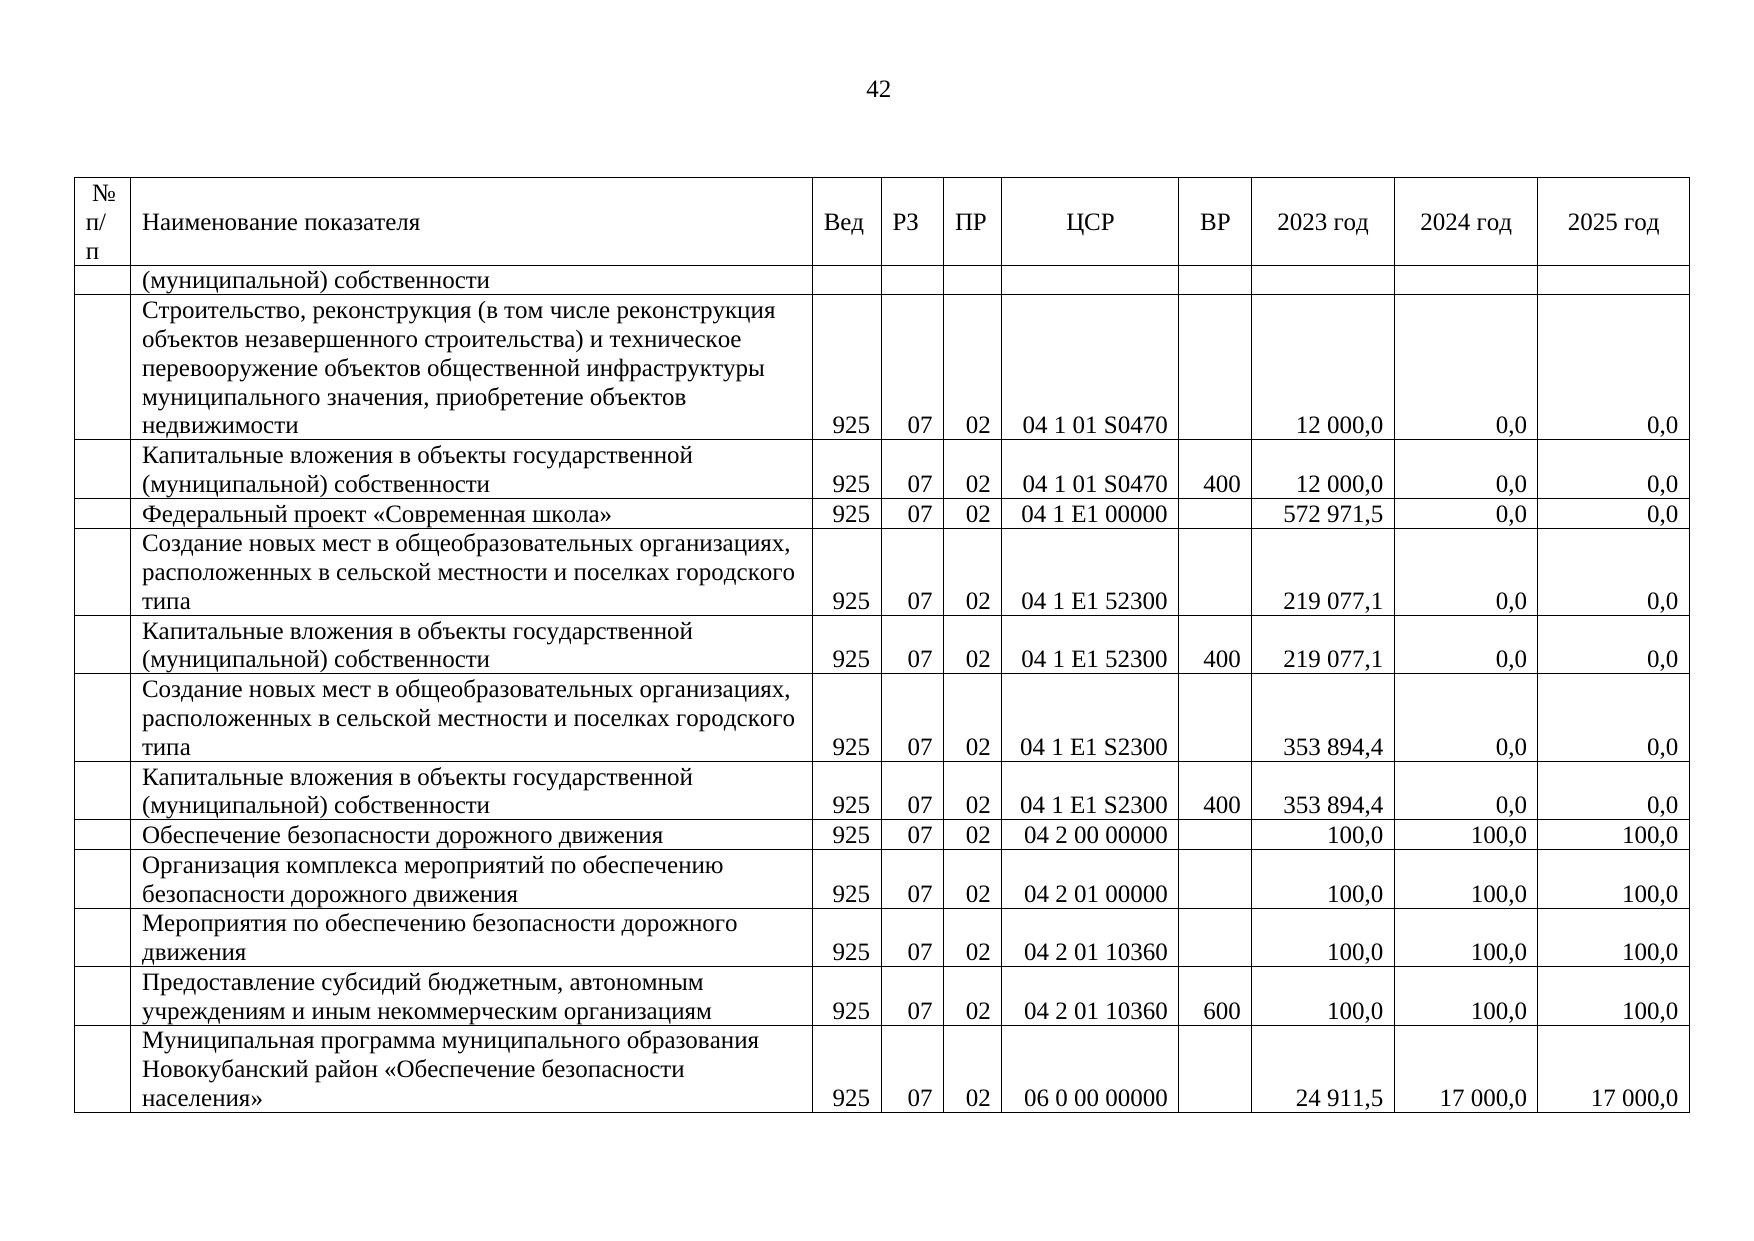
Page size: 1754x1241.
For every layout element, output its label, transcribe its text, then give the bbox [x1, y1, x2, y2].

table_header ПР [944, 178, 1001, 264]
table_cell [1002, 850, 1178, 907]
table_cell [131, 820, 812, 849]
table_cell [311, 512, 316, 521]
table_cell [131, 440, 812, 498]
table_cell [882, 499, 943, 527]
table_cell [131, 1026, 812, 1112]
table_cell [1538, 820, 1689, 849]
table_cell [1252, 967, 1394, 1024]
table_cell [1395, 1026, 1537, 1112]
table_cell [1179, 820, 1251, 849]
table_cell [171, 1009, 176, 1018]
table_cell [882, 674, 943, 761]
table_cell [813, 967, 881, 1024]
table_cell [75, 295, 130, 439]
table_header 2025 год [1538, 178, 1689, 264]
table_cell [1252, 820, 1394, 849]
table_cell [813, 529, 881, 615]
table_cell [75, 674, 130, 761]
table_header Вед [813, 178, 881, 264]
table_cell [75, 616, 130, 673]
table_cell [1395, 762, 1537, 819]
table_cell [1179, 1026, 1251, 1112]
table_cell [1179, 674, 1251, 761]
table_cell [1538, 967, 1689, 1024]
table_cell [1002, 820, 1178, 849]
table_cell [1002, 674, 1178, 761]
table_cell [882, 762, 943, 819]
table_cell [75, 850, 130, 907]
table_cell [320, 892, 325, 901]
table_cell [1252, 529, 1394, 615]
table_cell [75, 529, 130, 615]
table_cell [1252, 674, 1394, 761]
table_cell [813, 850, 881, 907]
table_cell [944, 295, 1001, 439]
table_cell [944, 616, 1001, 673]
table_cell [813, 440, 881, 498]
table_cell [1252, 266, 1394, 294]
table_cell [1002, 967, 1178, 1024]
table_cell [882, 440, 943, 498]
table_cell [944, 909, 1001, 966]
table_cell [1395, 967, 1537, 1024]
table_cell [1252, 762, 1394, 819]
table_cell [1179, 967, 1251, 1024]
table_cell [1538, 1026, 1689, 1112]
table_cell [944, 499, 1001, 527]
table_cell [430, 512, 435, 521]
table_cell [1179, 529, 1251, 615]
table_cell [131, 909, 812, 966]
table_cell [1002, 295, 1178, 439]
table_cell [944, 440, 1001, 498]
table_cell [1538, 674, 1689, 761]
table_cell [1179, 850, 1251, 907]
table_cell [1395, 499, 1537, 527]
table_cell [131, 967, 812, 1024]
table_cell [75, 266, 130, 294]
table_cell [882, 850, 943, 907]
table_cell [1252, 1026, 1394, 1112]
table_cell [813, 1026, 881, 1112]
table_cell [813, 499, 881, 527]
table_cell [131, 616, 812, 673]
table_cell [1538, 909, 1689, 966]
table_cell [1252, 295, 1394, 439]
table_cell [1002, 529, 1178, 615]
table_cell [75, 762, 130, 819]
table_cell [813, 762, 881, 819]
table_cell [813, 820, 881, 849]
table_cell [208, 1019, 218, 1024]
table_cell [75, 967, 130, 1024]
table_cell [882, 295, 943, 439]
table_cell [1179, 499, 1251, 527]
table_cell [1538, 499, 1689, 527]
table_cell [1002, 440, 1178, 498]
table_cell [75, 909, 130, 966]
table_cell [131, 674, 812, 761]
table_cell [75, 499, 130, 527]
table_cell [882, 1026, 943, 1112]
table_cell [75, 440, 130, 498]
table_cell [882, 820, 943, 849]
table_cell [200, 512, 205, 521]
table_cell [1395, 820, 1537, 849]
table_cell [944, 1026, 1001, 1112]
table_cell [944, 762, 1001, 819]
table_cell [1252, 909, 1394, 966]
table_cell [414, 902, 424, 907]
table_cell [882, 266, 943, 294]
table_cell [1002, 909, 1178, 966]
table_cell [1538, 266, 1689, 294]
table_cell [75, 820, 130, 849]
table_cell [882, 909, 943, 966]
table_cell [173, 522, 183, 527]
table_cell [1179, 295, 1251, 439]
table_header 2023 год [1252, 178, 1394, 264]
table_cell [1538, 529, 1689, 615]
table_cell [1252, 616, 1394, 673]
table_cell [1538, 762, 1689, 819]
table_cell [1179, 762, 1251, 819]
table_header ЦСР [1002, 178, 1178, 264]
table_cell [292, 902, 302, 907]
table_header РЗ [882, 178, 943, 264]
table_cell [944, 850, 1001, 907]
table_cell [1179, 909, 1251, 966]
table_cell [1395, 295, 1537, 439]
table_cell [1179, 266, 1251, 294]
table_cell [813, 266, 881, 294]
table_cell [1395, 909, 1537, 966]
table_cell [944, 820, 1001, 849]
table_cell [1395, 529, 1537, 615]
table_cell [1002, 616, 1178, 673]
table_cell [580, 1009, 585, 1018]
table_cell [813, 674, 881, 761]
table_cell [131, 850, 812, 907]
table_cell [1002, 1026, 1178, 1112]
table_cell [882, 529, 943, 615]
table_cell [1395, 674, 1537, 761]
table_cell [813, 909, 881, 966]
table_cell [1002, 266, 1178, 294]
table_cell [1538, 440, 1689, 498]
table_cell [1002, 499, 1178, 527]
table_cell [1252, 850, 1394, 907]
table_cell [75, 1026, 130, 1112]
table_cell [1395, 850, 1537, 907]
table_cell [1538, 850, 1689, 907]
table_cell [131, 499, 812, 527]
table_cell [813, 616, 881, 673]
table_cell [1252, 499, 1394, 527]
table_header 2024 год [1395, 178, 1537, 264]
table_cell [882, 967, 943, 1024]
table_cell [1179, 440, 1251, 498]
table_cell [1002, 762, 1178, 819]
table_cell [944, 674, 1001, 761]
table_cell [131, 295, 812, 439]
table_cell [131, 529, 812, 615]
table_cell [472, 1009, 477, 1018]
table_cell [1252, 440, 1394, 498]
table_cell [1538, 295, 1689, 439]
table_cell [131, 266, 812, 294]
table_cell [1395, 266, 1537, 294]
table_header ВР [1179, 178, 1251, 264]
table_header № п/п [75, 178, 130, 264]
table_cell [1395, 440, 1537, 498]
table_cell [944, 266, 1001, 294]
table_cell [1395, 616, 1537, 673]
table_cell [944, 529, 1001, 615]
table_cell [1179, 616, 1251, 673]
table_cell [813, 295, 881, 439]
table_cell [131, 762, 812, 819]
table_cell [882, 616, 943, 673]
table_header Наименование показателя [131, 178, 812, 264]
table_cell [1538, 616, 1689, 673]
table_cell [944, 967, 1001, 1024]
